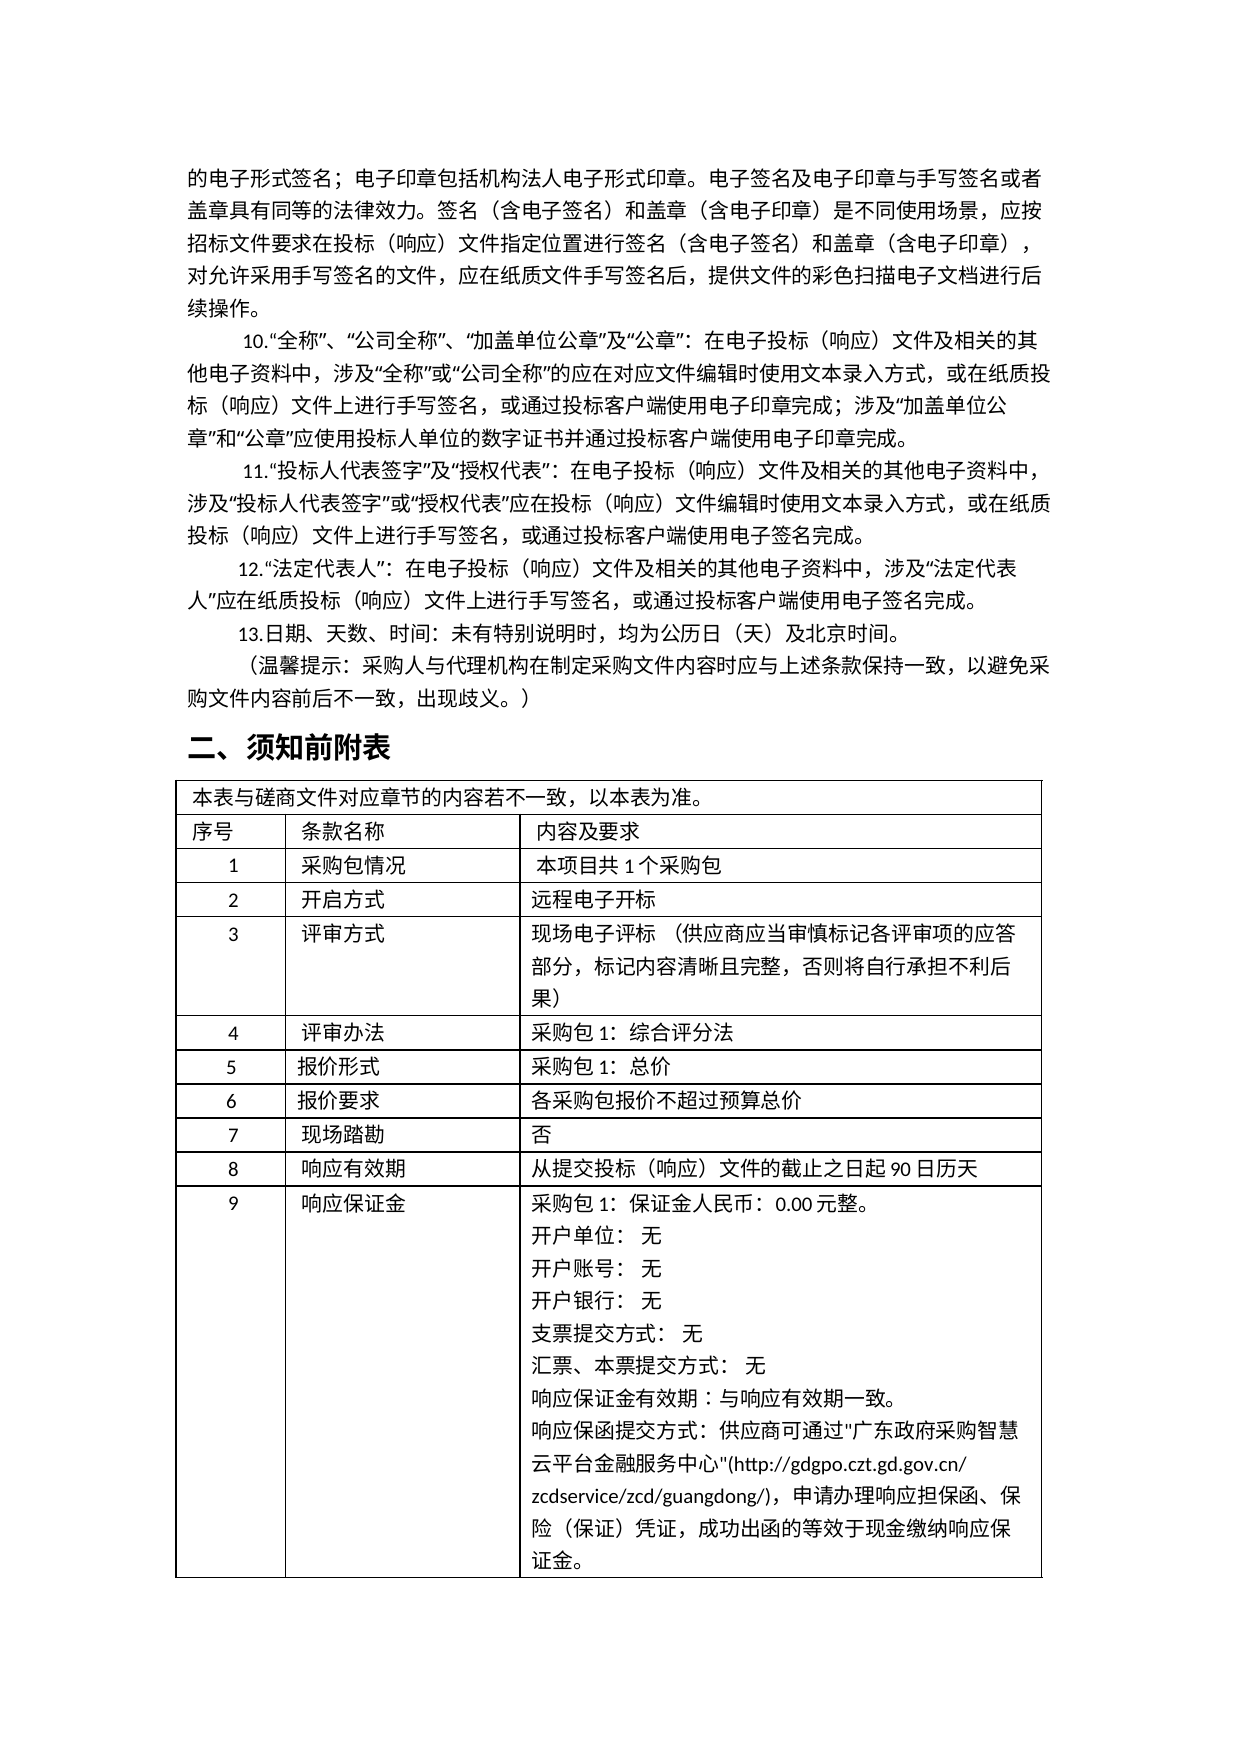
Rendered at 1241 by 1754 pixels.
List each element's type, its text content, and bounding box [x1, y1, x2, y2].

table_cell 采购包情况 [286, 849, 519, 882]
table_header 本表与磋商文件对应章节的内容若不一致，以本表为准。 [177, 781, 1041, 813]
table_cell 4 [177, 1016, 285, 1049]
text 二、须知前附表 [187, 714, 1053, 779]
table_cell 各采购包报价不超过预算总价 [521, 1085, 1041, 1117]
table_cell 内容及要求 [521, 815, 1041, 848]
text 11.“投标人代表签字”及“授权代表”：在电子投标（响应）文件及相关的其他电子资料中，涉及“投标人代表签字”或“授权代表”应在投标（响应）文件编辑时使用文本录入方式，或在纸质投标（响应）文件上进行手写签名，或通过投标客户端使用电子签名完成。 [187, 454, 1053, 552]
table_cell 8 [177, 1153, 285, 1185]
table_cell 响应有效期 [286, 1153, 519, 1185]
table_cell 本项目共1个采购包 [521, 849, 1041, 882]
table_cell 否 [521, 1119, 1041, 1151]
table_cell 远程电子开标 [521, 883, 1041, 916]
table_cell 序号 [177, 815, 285, 848]
table_cell 采购包1：保证金人民币：0.00元整。 开户单位： 无 开户账号： 无 开户银行： 无 支票提交方式： 无 汇票、本票提交方式： 无 响应保证金有效期∶与响应有效期一致。 响应保函提交方式：供应商可通过"广东政府采购智慧云平台金融服务中心"(http://gdgpo.czt.gd.gov.cn/zcdservice/zcd/guangdong/)，申请办理响应担保函、保险（保证）凭证，成功出函的等效于现金缴纳响应保证金。 [521, 1187, 1041, 1577]
table_cell 6 [177, 1085, 285, 1117]
table_cell 从提交投标（响应）文件的截止之日起90日历天 [521, 1153, 1041, 1185]
text 10.“全称”、“公司全称”、“加盖单位公章”及“公章”：在电子投标（响应）文件及相关的其他电子资料中，涉及“全称”或“公司全称”的应在对应文件编辑时使用文本录入方式，或在纸质投标（响应）文件上进行手写签名，或通过投标客户端使用电子印章完成；涉及“加盖单位公章”和“公章”应使用投标人单位的数字证书并通过投标客户端使用电子印章完成。 [187, 324, 1053, 454]
table_cell 响应保证金 [286, 1187, 519, 1577]
table_cell 现场踏勘 [286, 1119, 519, 1151]
text （温馨提示：采购人与代理机构在制定采购文件内容时应与上述条款保持一致，以避免采购文件内容前后不一致，出现歧义。） [187, 649, 1053, 714]
table_cell 采购包1：总价 [521, 1051, 1041, 1083]
text 13.日期、天数、时间：未有特别说明时，均为公历日（天）及北京时间。 [187, 617, 1053, 649]
table_cell 1 [177, 849, 285, 882]
table_cell 评审办法 [286, 1016, 519, 1049]
table_cell 开启方式 [286, 883, 519, 916]
table_cell 报价要求 [286, 1085, 519, 1117]
table_cell 5 [177, 1051, 285, 1083]
table_cell 7 [177, 1119, 285, 1151]
text 12.“法定代表人”：在电子投标（响应）文件及相关的其他电子资料中，涉及“法定代表人”应在纸质投标（响应）文件上进行手写签名，或通过投标客户端使用电子签名完成。 [187, 552, 1053, 617]
table_cell 条款名称 [286, 815, 519, 848]
table_cell 报价形式 [286, 1051, 519, 1083]
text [187, 162, 1053, 324]
table_cell 评审方式 [286, 917, 519, 1015]
table_cell 采购包1：综合评分法 [521, 1016, 1041, 1049]
table_cell 3 [177, 917, 285, 1015]
table_cell 现场电子评标 （供应商应当审慎标记各评审项的应答部分，标记内容清晰且完整，否则将自行承担不利后果） [521, 917, 1041, 1015]
table_cell 9 [177, 1187, 285, 1577]
table_cell 2 [177, 883, 285, 916]
